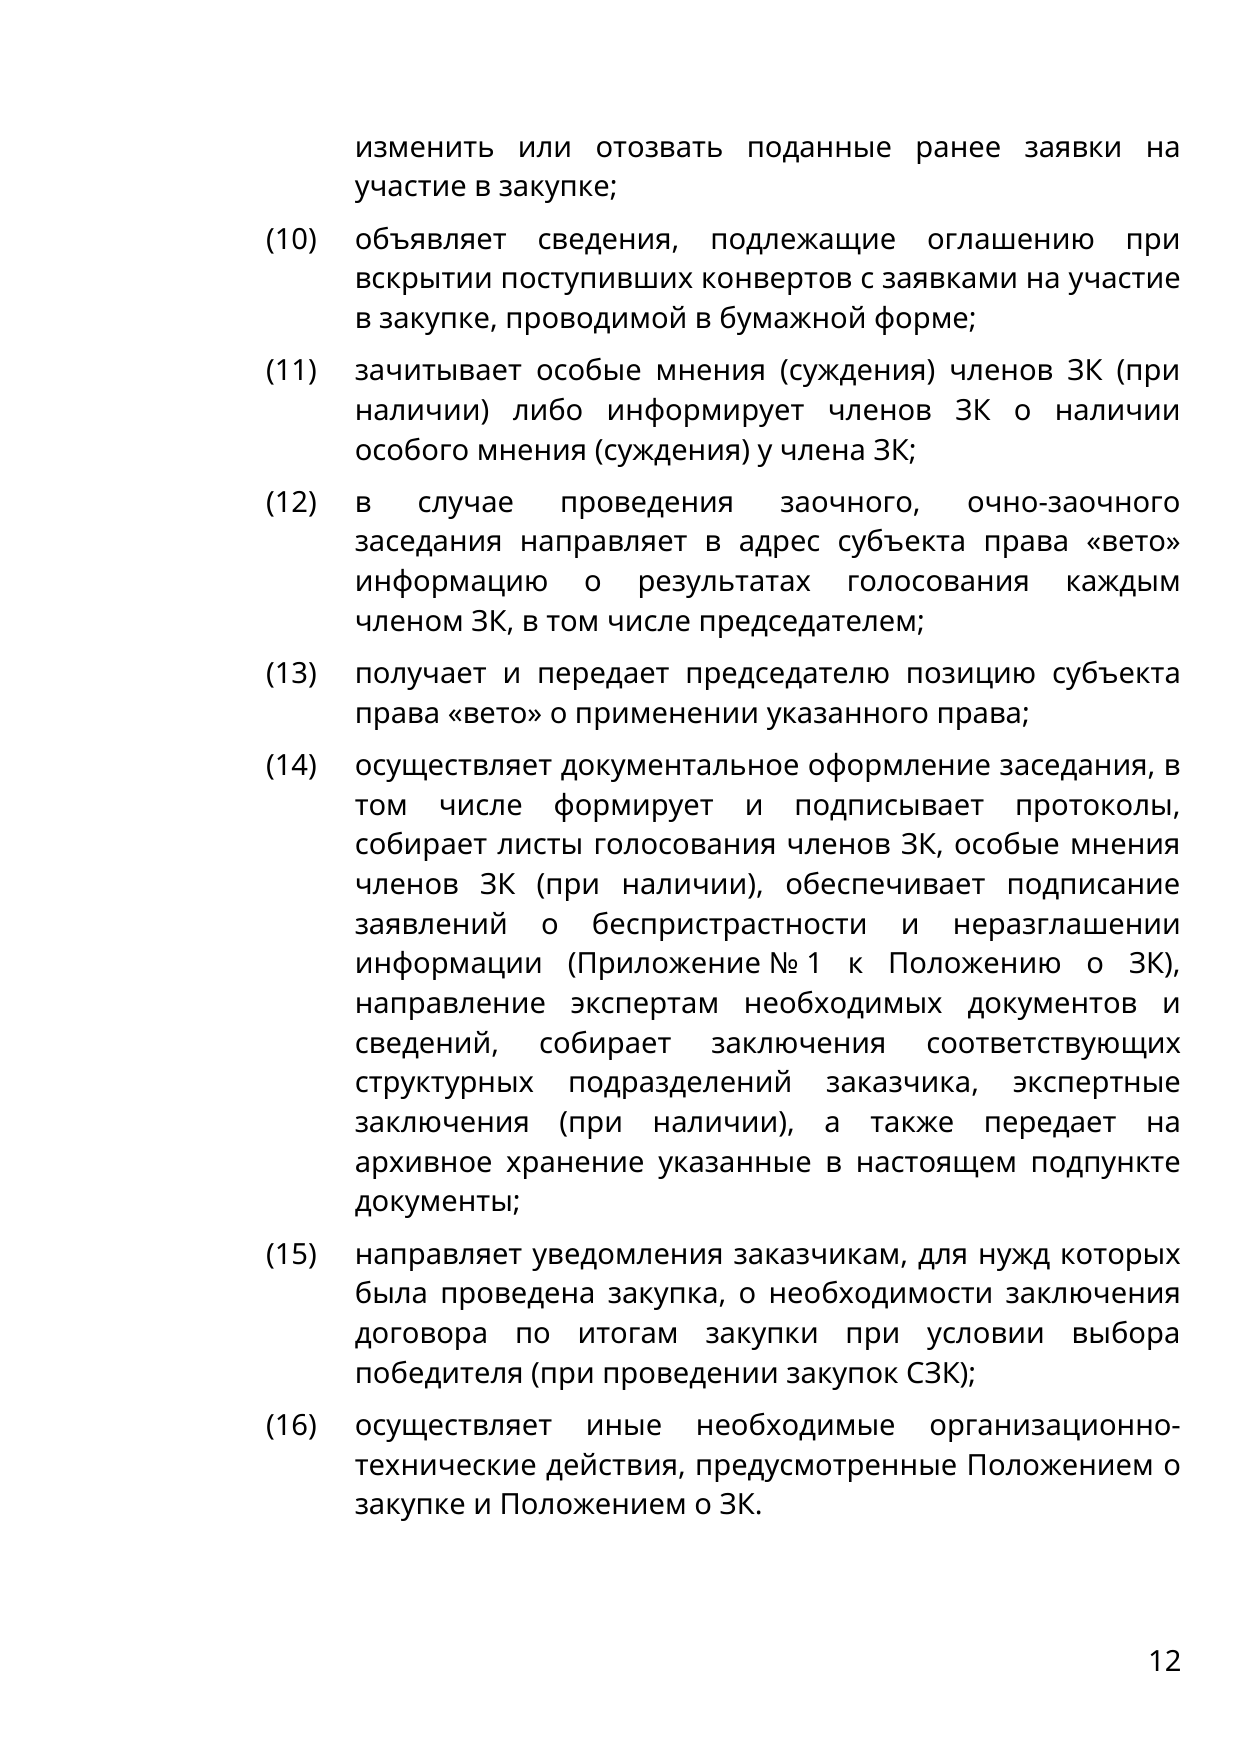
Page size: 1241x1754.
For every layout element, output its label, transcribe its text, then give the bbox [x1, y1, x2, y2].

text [266, 126, 1181, 205]
text направляет уведомления заказчикам, для нужд которых была проведена закупка, о необходимости заключения договора по итогам закупки при условии выбора победителя (при проведении закупок СЗК); [266, 1233, 1181, 1392]
text объявляет сведения, подлежащие оглашению при вскрытии поступивших конвертов с заявками на участие в закупке, проводимой в бумажной форме; [266, 218, 1181, 337]
text осуществляет иные необходимые организационно-технические действия, предусмотренные Положением о закупке и Положением о ЗК. [266, 1404, 1181, 1523]
text зачитывает особые мнения (суждения) членов ЗК (при наличии) либо информирует членов ЗК о наличии особого мнения (суждения) у члена ЗК; [266, 349, 1181, 468]
text осуществляет документальное оформление заседания, в том числе формирует и подписывает протоколы, собирает листы голосования членов ЗК, особые мнения членов ЗК (при наличии), обеспечивает подписание заявлений о беспристрастности и неразглашении информации (Приложение № 1 к Положению о ЗК), направление экспертам необходимых документов и сведений, собирает заключения соответствующих структурных подразделений заказчика, экспертные заключения (при наличии), а также передает на архивное хранение указанные в настоящем подпункте документы; [266, 744, 1181, 1220]
text получает и передает председателю позицию субъекта права «вето» о применении указанного права; [266, 652, 1181, 732]
text в случае проведения заочного, очно-заочного заседания направляет в адрес субъекта права «вето» информацию о результатах голосования каждым членом ЗК, в том числе председателем; [266, 481, 1181, 640]
